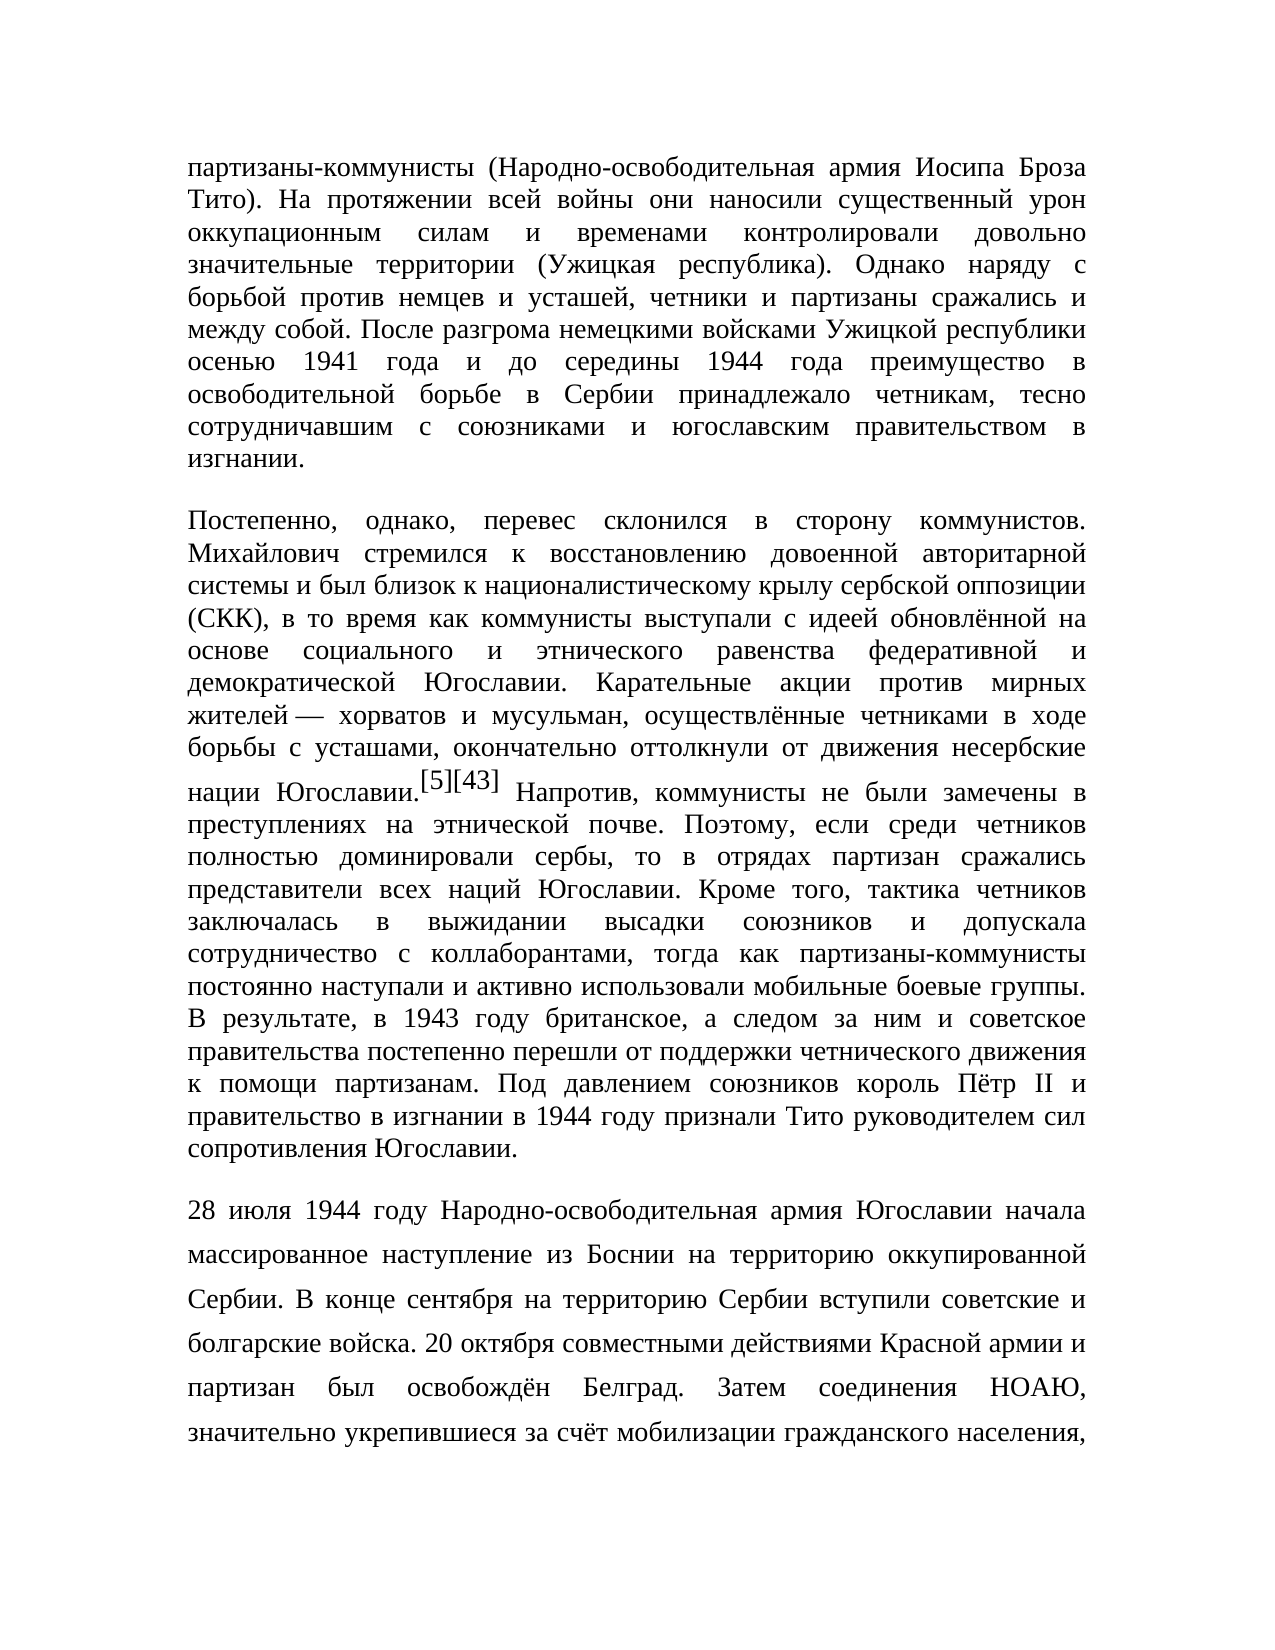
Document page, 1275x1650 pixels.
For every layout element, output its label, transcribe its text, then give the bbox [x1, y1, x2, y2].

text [187, 1193, 1087, 1459]
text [187, 150, 1087, 474]
text Постепенно, однако, перевес склонился в сторону коммунистов. Михайлович стремился к восстановлению довоенной авторитарной системы и был близок к националистическому крылу сербской оппозиции (СКК), в то время как коммунисты выступали с идеей обновлённой на основе социального и этнического равенства федеративной и демократической Югославии. Карательные акции против мирных жителей — хорватов и мусульман, осуществлённые четниками в ходе борьбы с усташами, окончательно оттолкнули от движения несербские нации Югославии.[5][43] Напротив, коммунисты не были замечены в преступлениях на этнической почве. Поэтому, если среди четников полностью доминировали сербы, то в отрядах партизан сражались представители всех наций Югославии. Кроме того, тактика четников заключалась в выжидании высадки союзников и допускала сотрудничество с коллаборантами, тогда как партизаны-коммунисты постоянно наступали и активно использовали мобильные боевые группы. В результате, в 1943 году британское, а следом за ним и советское правительства постепенно перешли от поддержки четнического движения к помощи партизанам. Под давлением союзников король Пётр II и правительство в изгнании в 1944 году признали Тито руководителем сил сопротивления Югославии. [187, 503, 1087, 1163]
